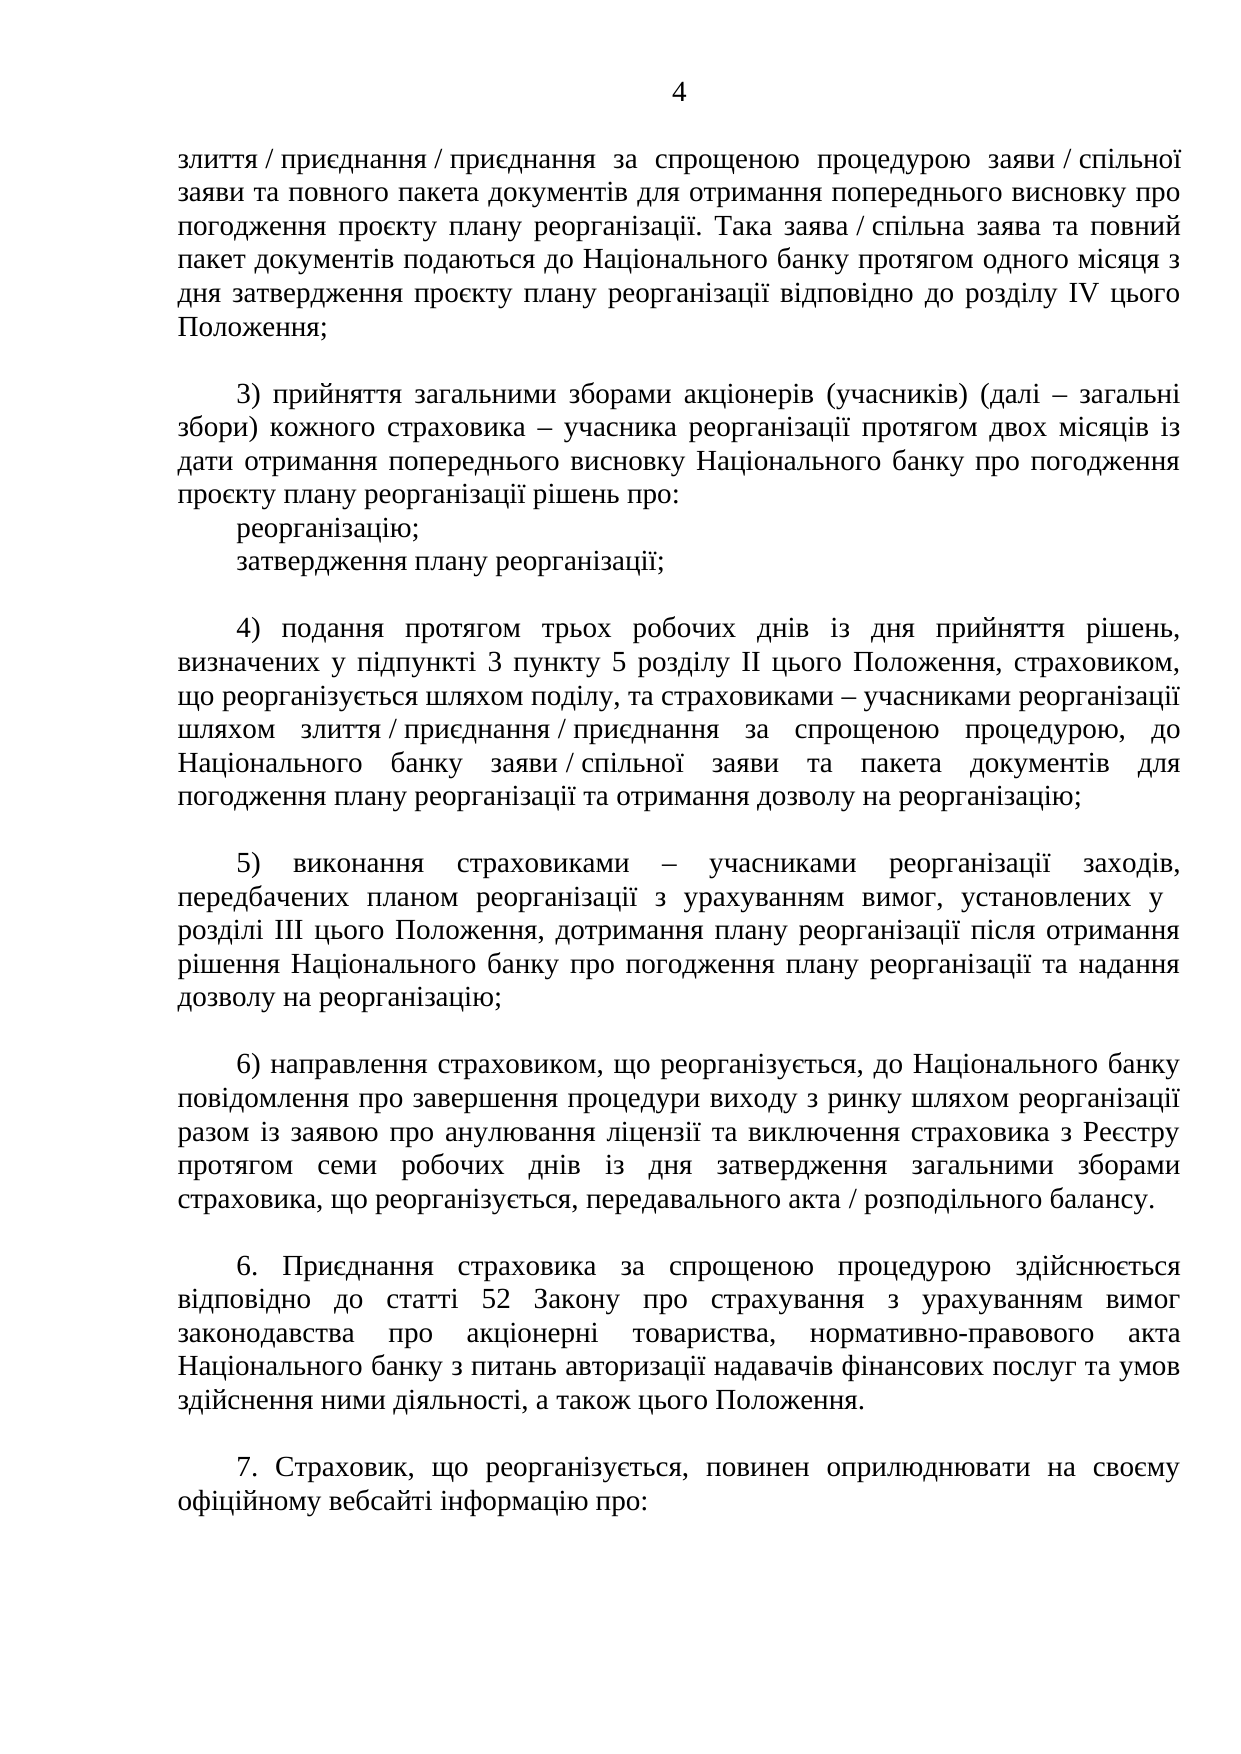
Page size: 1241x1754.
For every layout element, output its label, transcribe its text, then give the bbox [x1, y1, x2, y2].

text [177, 141, 1181, 342]
text затвердження плану реорганізації; [177, 543, 1181, 577]
text 6. Приєднання страховика за спрощеною процедурою здійснюється відповідно до статті 52 Закону про страхування з урахуванням вимог законодавства про акціонерні товариства, нормативно-правового акта Національного банку з питань авторизації надавачів фінансових послуг та умов здійснення ними діяльності, а також цього Положення. [177, 1248, 1181, 1416]
text 5) виконання страховиками – учасниками реорганізації заходів, передбачених планом реорганізації з урахуванням вимог, установлених у розділі IІІ цього Положення, дотримання плану реорганізації після отримання рішення Національного банку про погодження плану реорганізації та надання дозволу на реорганізацію; [177, 845, 1181, 1013]
text 7. Страховик, що реорганізується, повинен оприлюднювати на своєму офіційному вебсайті інформацію про: [177, 1449, 1181, 1516]
text 3) прийняття загальними зборами акціонерів (учасників) (далі – загальні збори) кожного страховика – учасника реорганізації протягом двох місяців із дати отримання попереднього висновку Національного банку про погодження проєкту плану реорганізації рішень про: [177, 376, 1181, 510]
text 6) направлення страховиком, що реорганізується, до Національного банку повідомлення про завершення процедури виходу з ринку шляхом реорганізації разом із заявою про анулювання ліцензії та виключення страховика з Реєстру протягом семи робочих днів із дня затвердження загальними зборами страховика, що реорганізується, передавального акта / розподільного балансу. [177, 1047, 1181, 1214]
text 4) подання протягом трьох робочих днів із дня прийняття рішень, визначених у підпункті 3 пункту 5 розділу ІІ цього Положення, страховиком, що реорганізується шляхом поділу, та страховиками – учасниками реорганізації шляхом злиття / приєднання / приєднання за спрощеною процедурою, до Національного банку заяви / спільної заяви та пакета документів для погодження плану реорганізації та отримання дозволу на реорганізацію; [177, 611, 1181, 812]
text реорганізацію; [177, 510, 1181, 543]
